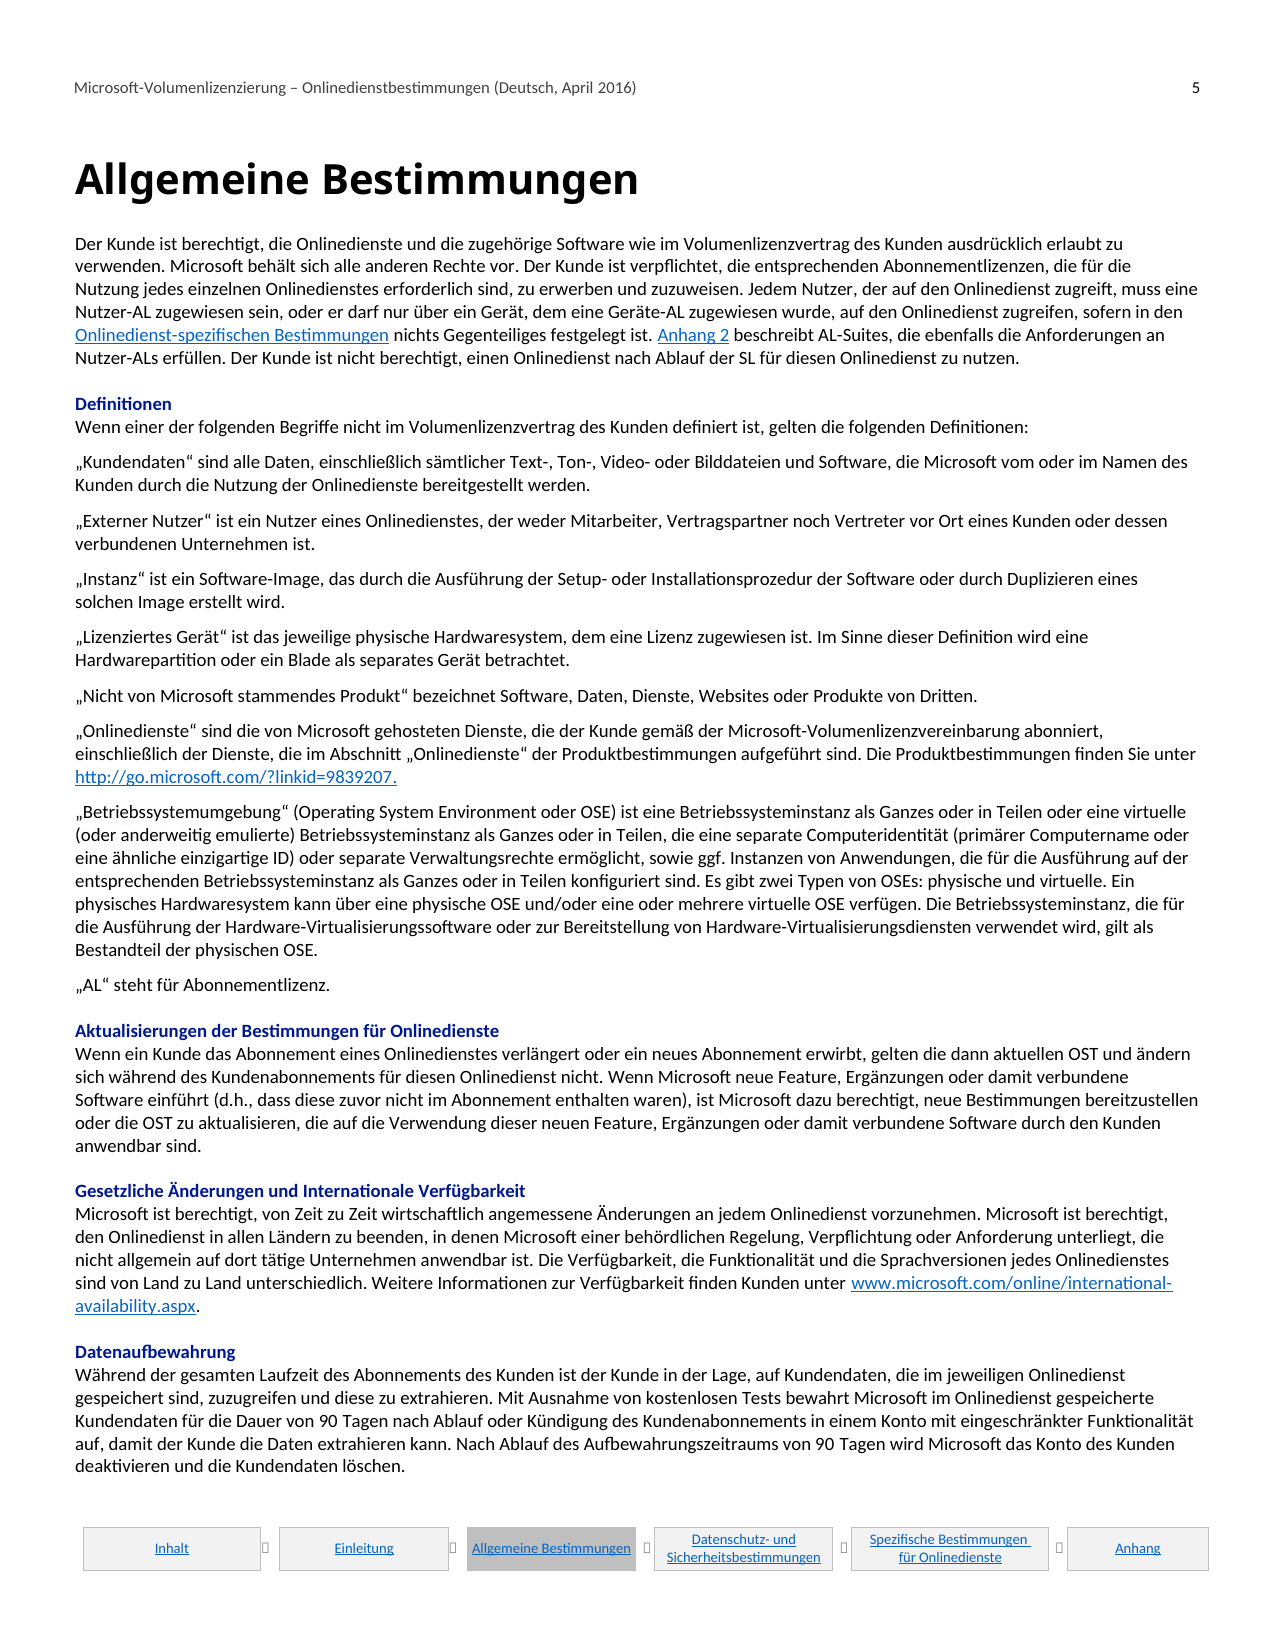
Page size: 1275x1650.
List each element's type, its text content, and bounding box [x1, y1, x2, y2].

list Der Kunde ist berechtigt, die Onlinedienste und die zugehörige Software wie im Volumenlizenzvertrag des Kunden ausdrücklich erlaubt zu verwenden. Microsoft behält sich alle anderen Rechte vor. Der Kunde ist verpflichtet, die entsprechenden Abonnementlizenzen, die für die Nutzung jedes einzelnen Onlinedienstes erforderlich sind, zu erwerben und zuzuweisen. Jedem Nutzer, der auf den Onlinedienst zugreift, muss eine Nutzer-AL zugewiesen sein, oder er darf nur über ein Gerät, dem eine Geräte-AL zugewiesen wurde, auf den Onlinedienst zugreifen, sofern in den Onlinedienst-spezifischen Bestimmungen nichts Gegenteiliges festgelegt ist. Anhang 2 beschreibt AL-Suites, die ebenfalls die Anforderungen an Nutzer-ALs erfüllen. Der Kunde ist nicht berechtigt, einen Onlinedienst nach Ablauf der SL für diesen Onlinedienst zu nutzen. [75, 232, 1200, 369]
list „Nicht von Microsoft stammendes Produkt“ bezeichnet Software, Daten, Dienste, Websites oder Produkte von Dritten. [75, 684, 1200, 707]
list „Instanz“ ist ein Software-Image, das durch die Ausführung der Setup- oder Installationsprozedur der Software oder durch Duplizieren eines solchen Image erstellt wird. [75, 567, 1200, 613]
subtitle Aktualisierungen der Bestimmungen für Onlinedienste [75, 1019, 1200, 1042]
subtitle Gesetzliche Änderungen und Internationale Verfügbarkeit [75, 1180, 1200, 1203]
list Microsoft ist berechtigt, von Zeit zu Zeit wirtschaftlich angemessene Änderungen an jedem Onlinedienst vorzunehmen. Microsoft ist berechtigt, den Onlinedienst in allen Ländern zu beenden, in denen Microsoft einer behördlichen Regelung, Verpflichtung oder Anforderung unterliegt, die nicht allgemein auf dort tätige Unternehmen anwendbar ist. Die Verfügbarkeit, die Funktionalität und die Sprachversionen jedes Onlinedienstes sind von Land zu Land unterschiedlich. Weitere Informationen zur Verfügbarkeit finden Kunden unter www.microsoft.com/online/international-availability.aspx. [75, 1203, 1200, 1317]
list „Externer Nutzer“ ist ein Nutzer eines Onlinedienstes, der weder Mitarbeiter, Vertragspartner noch Vertreter vor Ort eines Kunden oder dessen verbundenen Unternehmen ist. [75, 509, 1200, 555]
list „Kundendaten“ sind alle Daten, einschließlich sämtlicher Text-, Ton-, Video- oder Bilddateien und Software, die Microsoft vom oder im Namen des Kunden durch die Nutzung der Onlinedienste bereitgestellt werden. [75, 451, 1200, 496]
subtitle Datenaufbewahrung [75, 1340, 1200, 1363]
list „AL“ steht für Abonnementlizenz. [75, 973, 1200, 996]
list „Lizenziertes Gerät“ ist das jeweilige physische Hardwaresystem, dem eine Lizenz zugewiesen ist. Im Sinne dieser Definition wird eine Hardwarepartition oder ein Blade als separates Gerät betrachtet. [75, 626, 1200, 671]
list Wenn ein Kunde das Abonnement eines Onlinedienstes verlängert oder ein neues Abonnement erwirbt, gelten die dann aktuellen OST und ändern sich während des Kundenabonnements für diesen Onlinedienst nicht. Wenn Microsoft neue Feature, Ergänzungen oder damit verbundene Software einführt (d.h., dass diese zuvor nicht im Abonnement enthalten waren), ist Microsoft dazu berechtigt, neue Bestimmungen bereitzustellen oder die OST zu aktualisieren, die auf die Verwendung dieser neuen Feature, Ergänzungen oder damit verbundene Software durch den Kunden anwendbar sind. [75, 1042, 1200, 1157]
list Wenn einer der folgenden Begriffe nicht im Volumenlizenzvertrag des Kunden definiert ist, gelten die folgenden Definitionen: [75, 415, 1200, 438]
list „Onlinedienste“ sind die von Microsoft gehosteten Dienste, die der Kunde gemäß der Microsoft-Volumenlizenzvereinbarung abonniert, einschließlich der Dienste, die im Abschnitt „Onlinedienste“ der Produktbestimmungen aufgeführt sind. Die Produktbestimmungen finden Sie unter http://go.microsoft.com/?linkid=9839207. [75, 719, 1200, 788]
list Während der gesamten Laufzeit des Abonnements des Kunden ist der Kunde in der Lage, auf Kundendaten, die im jeweiligen Onlinedienst gespeichert sind, zuzugreifen und diese zu extrahieren. Mit Ausnahme von kostenlosen Tests bewahrt Microsoft im Onlinedienst gespeicherte Kundendaten für die Dauer von 90 Tagen nach Ablauf oder Kündigung des Kundenabonnements in einem Konto mit eingeschränkter Funktionalität auf, damit der Kunde die Daten extrahieren kann. Nach Ablauf des Aufbewahrungszeitraums von 90 Tagen wird Microsoft das Konto des Kunden deaktivieren und die Kundendaten löschen. [75, 1363, 1200, 1478]
subtitle Allgemeine Bestimmungen [75, 150, 1200, 207]
subtitle Definitionen [75, 392, 1200, 415]
list „Betriebssystemumgebung“ (Operating System Environment oder OSE) ist eine Betriebssysteminstanz als Ganzes oder in Teilen oder eine virtuelle (oder anderweitig emulierte) Betriebssysteminstanz als Ganzes oder in Teilen, die eine separate Computeridentität (primärer Computername oder eine ähnliche einzigartige ID) oder separate Verwaltungsrechte ermöglicht, sowie ggf. Instanzen von Anwendungen, die für die Ausführung auf der entsprechenden Betriebssysteminstanz als Ganzes oder in Teilen konfiguriert sind. Es gibt zwei Typen von OSEs: physische und virtuelle. Ein physisches Hardwaresystem kann über eine physische OSE und/oder eine oder mehrere virtuelle OSE verfügen. Die Betriebssysteminstanz, die für die Ausführung der Hardware-Virtualisierungssoftware oder zur Bereitstellung von Hardware-Virtualisierungsdiensten verwendet wird, gilt als Bestandteil der physischen OSE. [75, 801, 1200, 961]
